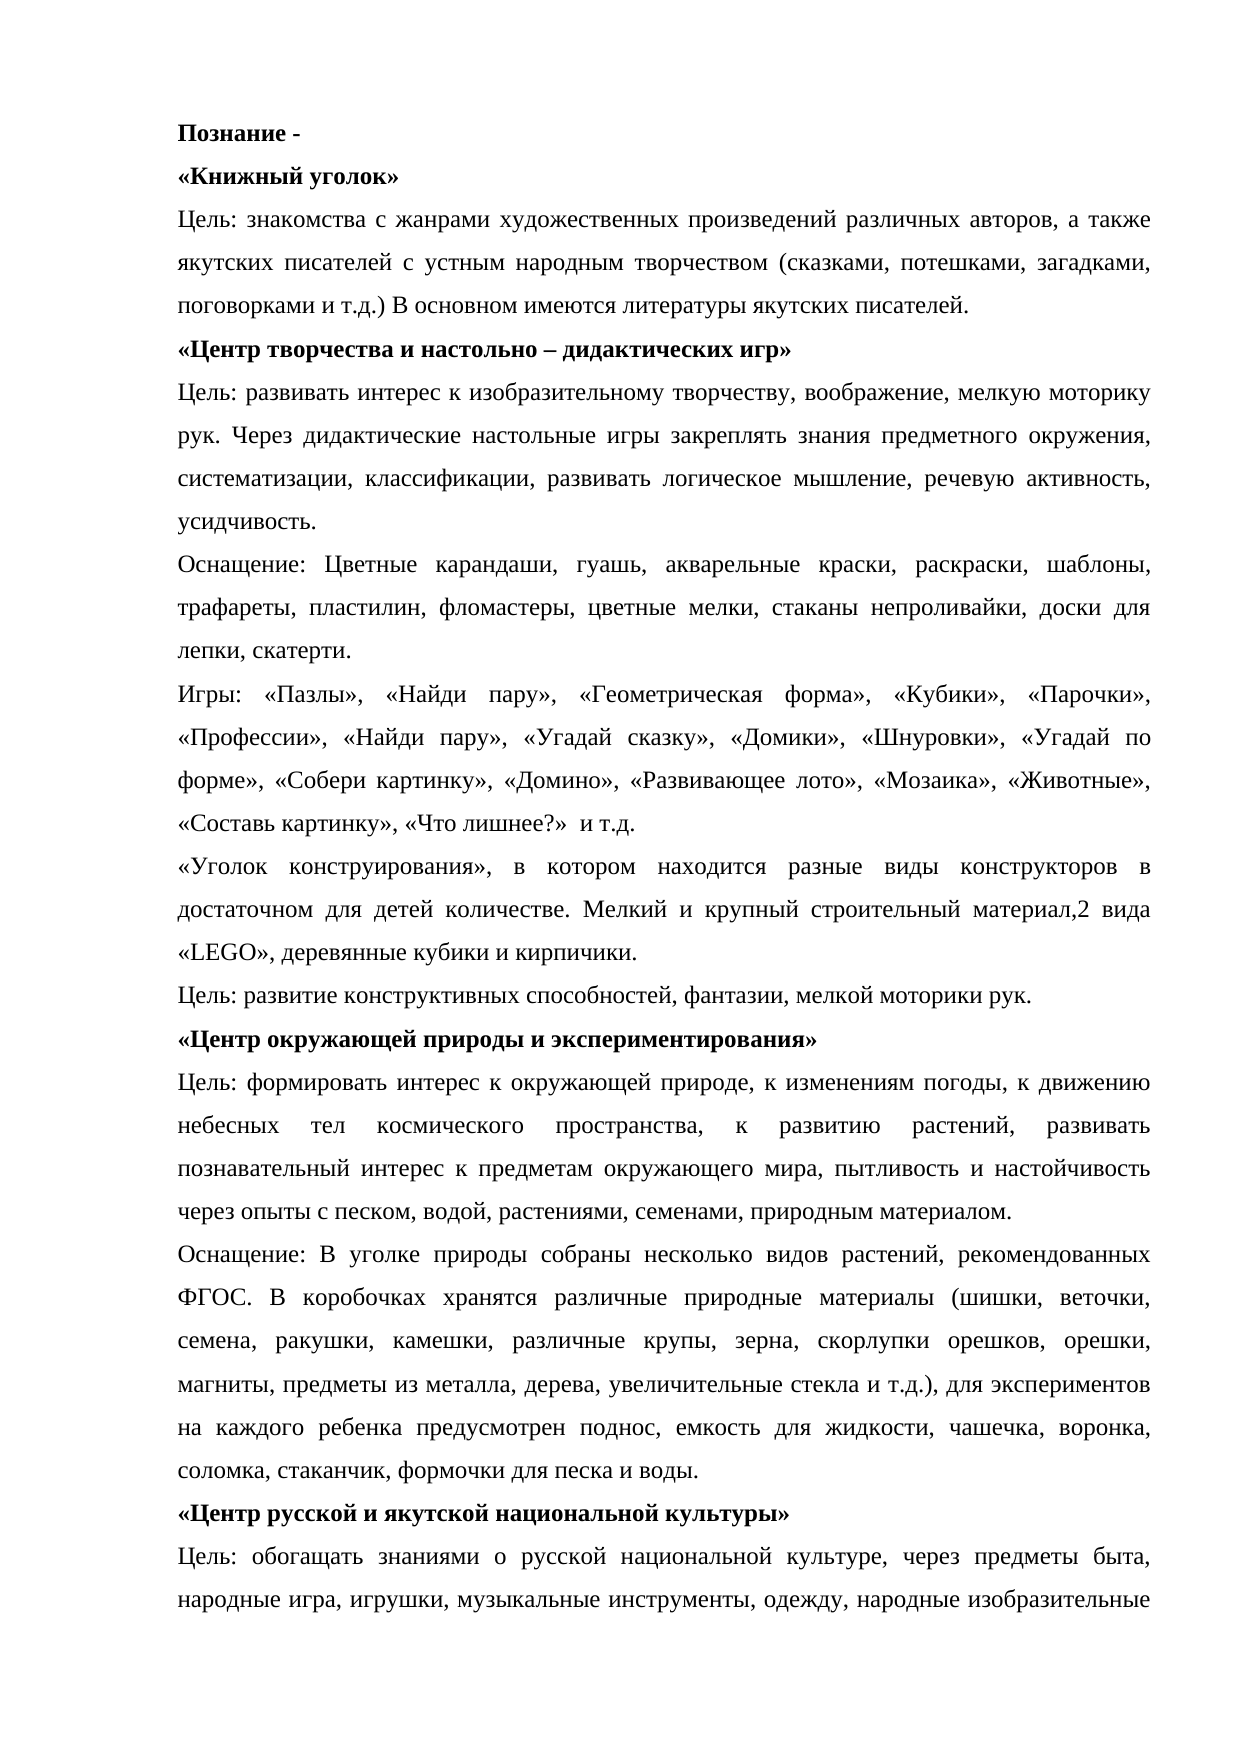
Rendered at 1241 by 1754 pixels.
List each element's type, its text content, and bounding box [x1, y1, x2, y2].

text Оснащение: В уголке природы собраны несколько видов растений, рекомендованных ФГОС. В коробочках хранятся различные природные материалы (шишки, веточки, семена, ракушки, камешки, различные крупы, зерна, скорлупки орешков, орешки, магниты, предметы из металла, дерева, увеличительные стекла и т.д.), для экспериментов на каждого ребенка предусмотрен поднос, емкость для жидкости, чашечка, воронка, соломка, стаканчик, формочки для песка и воды. [177, 1239, 1152, 1484]
text Игры: «Пазлы», «Найди пару», «Геометрическая форма», «Кубики», «Парочки», «Профессии», «Найди пару», «Угадай сказку», «Домики», «Шнуровки», «Угадай по форме», «Собери картинку», «Домино», «Развивающее лото», «Мозаика», «Животные», «Составь картинку», «Что лишнее?» и т.д. [177, 679, 1152, 837]
text Познание - [177, 118, 1152, 147]
text Цель: знакомства с жанрами художественных произведений различных авторов, а также якутских писателей с устным народным творчеством (сказками, потешками, загадками, поговорками и т.д.) В основном имеются литературы якутских писателей. [177, 204, 1152, 319]
text «Уголок конструирования», в котором находится разные виды конструкторов в достаточном для детей количестве. Мелкий и крупный строительный материал,2 вида «LEGO», деревянные кубики и кирпичики. [177, 851, 1152, 966]
text «Книжный уголок» [177, 161, 1152, 190]
text Оснащение: Цветные карандаши, гуашь, акварельные краски, раскраски, шаблоны, трафареты, пластилин, фломастеры, цветные мелки, стаканы непроливайки, доски для лепки, скатерти. [177, 549, 1152, 664]
text Цель: развитие конструктивных способностей, фантазии, мелкой моторики рук. [177, 981, 1152, 1009]
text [177, 1541, 1152, 1613]
text «Центр окружающей природы и экспериментирования» [177, 1024, 1152, 1052]
text «Центр творчества и настольно – дидактических игр» [177, 334, 1152, 362]
text «Центр русской и якутской национальной культуры» [177, 1498, 1152, 1527]
text Цель: формировать интерес к окружающей природе, к изменениям погоды, к движению небесных тел космического пространства, к развитию растений, развивать познавательный интерес к предметам окружающего мира, пытливость и настойчивость через опыты с песком, водой, растениями, семенами, природным материалом. [177, 1067, 1152, 1225]
text Цель: развивать интерес к изобразительному творчеству, воображение, мелкую моторику рук. Через дидактические настольные игры закреплять знания предметного окружения, систематизации, классификации, развивать логическое мышление, речевую активность, усидчивость. [177, 377, 1152, 535]
